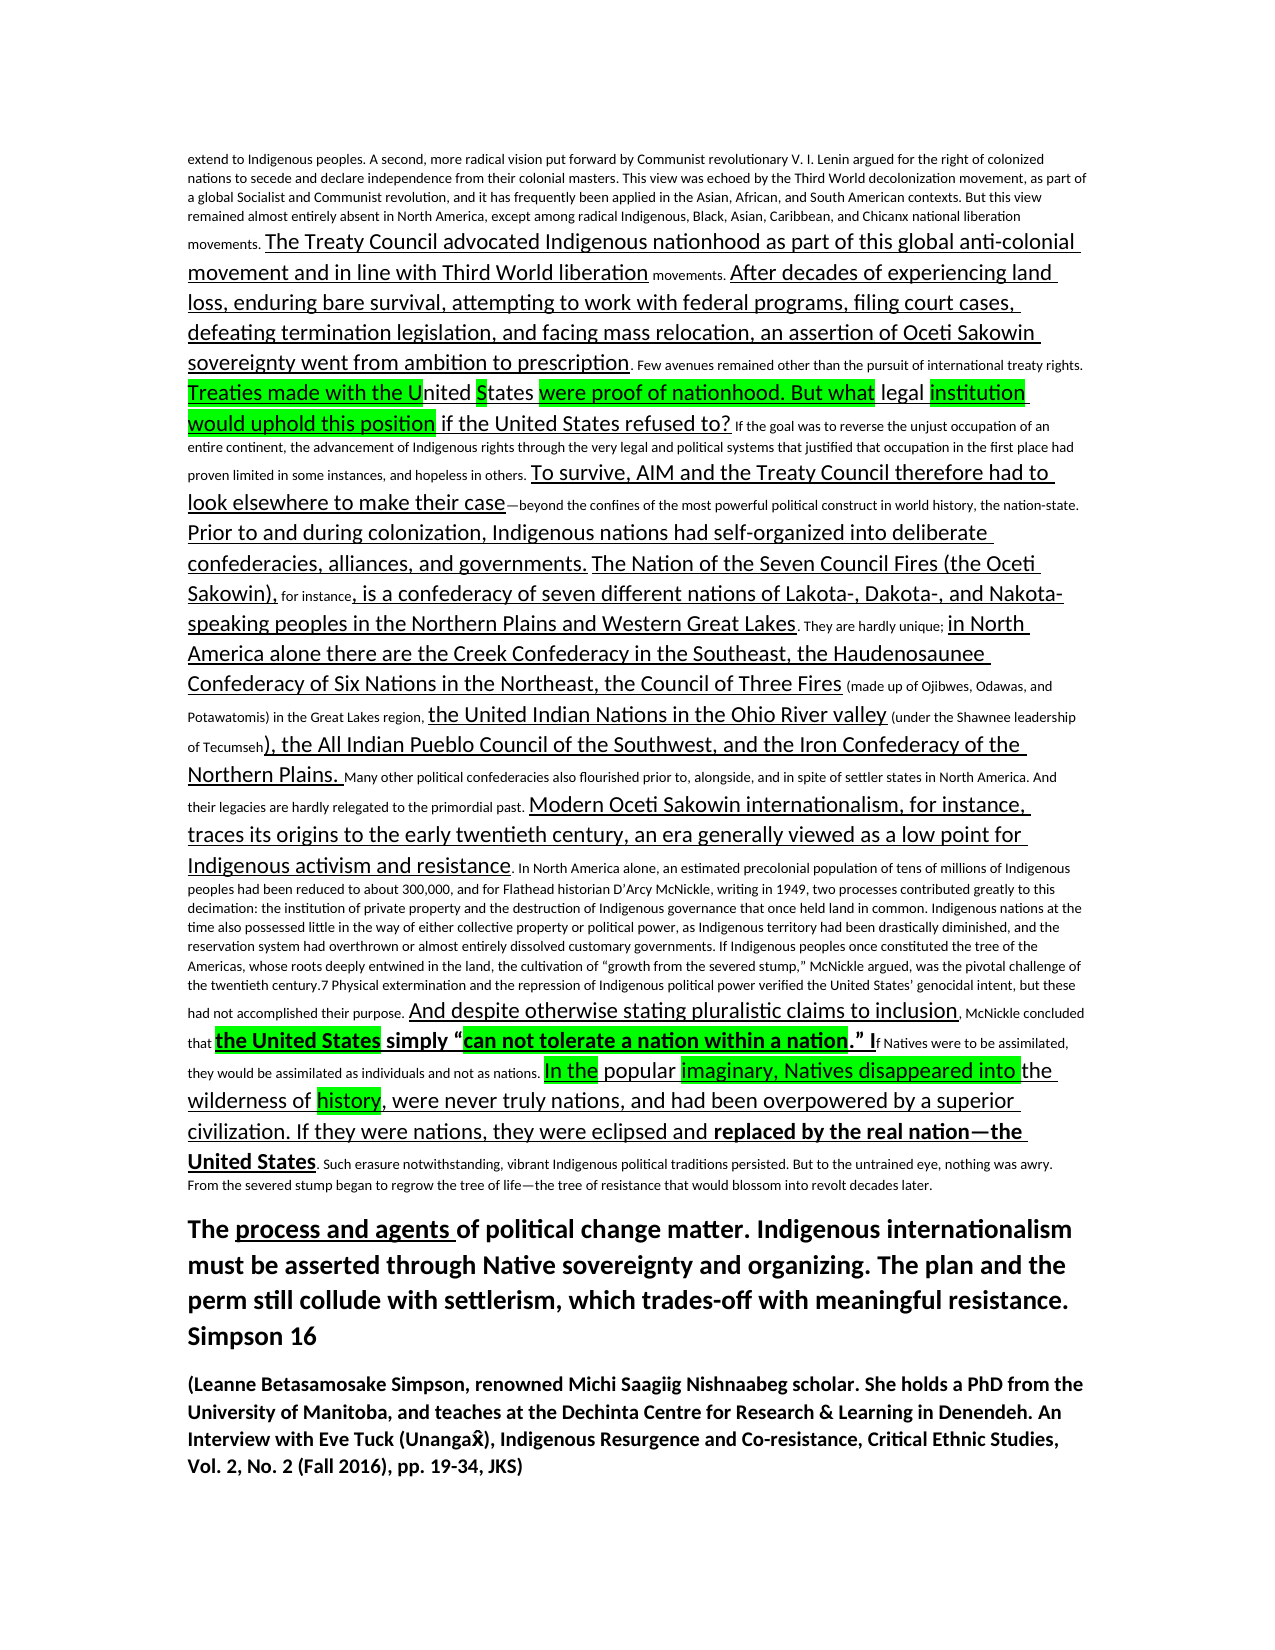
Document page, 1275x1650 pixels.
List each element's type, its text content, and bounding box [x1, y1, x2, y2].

text (Leanne Betasamosake Simpson, renowned Michi Saagiig Nishnaabeg scholar. She holds a PhD from the University of Manitoba, and teaches at the Dechinta Centre for Research & Learning in Denendeh. An Interview with Eve Tuck (Unangax̂), Indigenous Resurgence and Co-resistance, Critical Ethnic Studies, Vol. 2, No. 2 (Fall 2016), pp. 19-34, JKS) [187, 1371, 1087, 1479]
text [187, 150, 1087, 1194]
subtitle The process and agents of political change matter. Indigenous internationalism must be asserted through Native sovereignty and organizing. The plan and the perm still collude with settlerism, which trades-off with meaningful resistance. [187, 1212, 1087, 1317]
text Simpson 16 [187, 1319, 1087, 1352]
